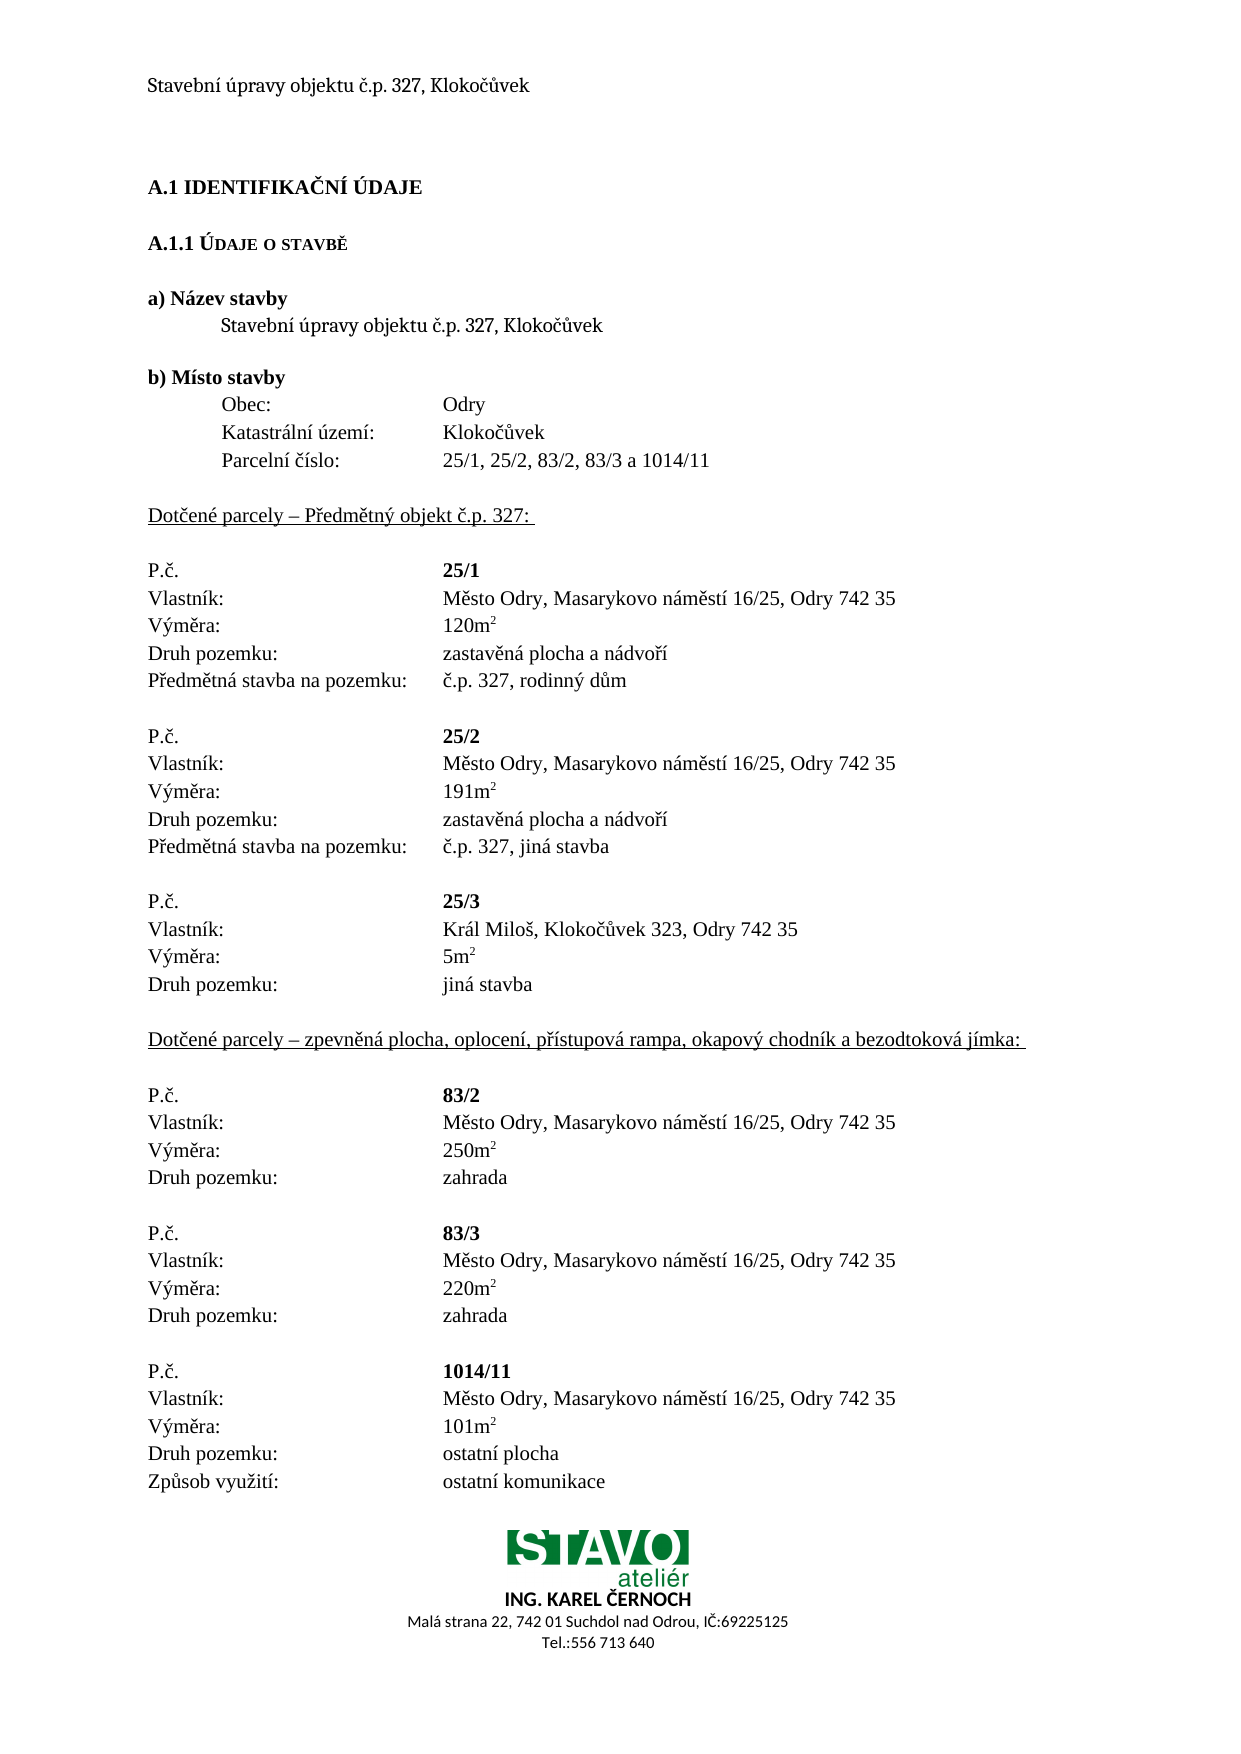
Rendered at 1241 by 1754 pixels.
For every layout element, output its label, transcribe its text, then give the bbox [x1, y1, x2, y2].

text P.č. 25/2 [148, 724, 1093, 748]
text P.č. 83/3 [148, 1221, 1093, 1244]
text Výměra: 220m2 [148, 1276, 1093, 1300]
text Parcelní číslo: 25/1, 25/2, 83/2, 83/3 a 1014/11 [148, 448, 1093, 472]
text Vlastník: Město Odry, Masarykovo náměstí 16/25, Odry 742 35 [148, 1386, 1093, 1410]
picture [507, 1530, 689, 1587]
text Výměra: 120m2 [148, 613, 1093, 637]
text P.č. 1014/11 [148, 1358, 1093, 1383]
text Výměra: 5m2 [148, 944, 1093, 968]
text Druh pozemku: zastavěná plocha a nádvoří [148, 806, 1093, 831]
text A.1.1 Údaje o stavbě [148, 230, 1093, 254]
text Výměra: 191m2 [148, 779, 1093, 803]
text Vlastník: Město Odry, Masarykovo náměstí 16/25, Odry 742 35 [148, 1248, 1093, 1272]
text Druh pozemku: ostatní plocha [148, 1441, 1093, 1465]
text Výměra: 250m2 [148, 1138, 1093, 1162]
text Obec: Odry [148, 392, 1093, 416]
text Druh pozemku: zastavěná plocha a nádvoří [148, 641, 1093, 665]
text Způsob využití: ostatní komunikace [148, 1469, 1093, 1493]
text Vlastník: Město Odry, Masarykovo náměstí 16/25, Odry 742 35 [148, 751, 1093, 775]
text Katastrální území: Klokočůvek [148, 420, 1093, 444]
text Výměra: 101m2 [148, 1414, 1093, 1438]
text Předmětná stavba na pozemku: č.p. 327, rodinný dům [148, 668, 1093, 692]
text Druh pozemku: jiná stavba [148, 972, 1093, 996]
text P.č. 25/1 [148, 558, 1093, 582]
text Vlastník: Město Odry, Masarykovo náměstí 16/25, Odry 742 35 [148, 586, 1093, 610]
text Dotčené parcely – Předmětný objekt č.p. 327: [148, 503, 1093, 527]
text Druh pozemku: zahrada [148, 1165, 1093, 1189]
text Dotčené parcely – zpevněná plocha, oplocení, přístupová rampa, okapový chodník a bezodtoková jímka: [148, 1027, 1093, 1051]
text A.1 IDENTIFIKAČNÍ ÚDAJE [148, 175, 1093, 199]
text Druh pozemku: zahrada [148, 1303, 1093, 1327]
text Vlastník: Město Odry, Masarykovo náměstí 16/25, Odry 742 35 [148, 1110, 1093, 1134]
text Vlastník: Král Miloš, Klokočůvek 323, Odry 742 35 [148, 917, 1093, 941]
text P.č. 25/3 [148, 889, 1093, 913]
text Stavební úpravy objektu č.p. 327, Klokočůvek [148, 313, 1093, 337]
text Předmětná stavba na pozemku: č.p. 327, jiná stavba [148, 834, 1093, 858]
text P.č. 83/2 [148, 1082, 1093, 1107]
text b) Místo stavby [148, 365, 1093, 389]
text a) Název stavby [148, 286, 1093, 310]
